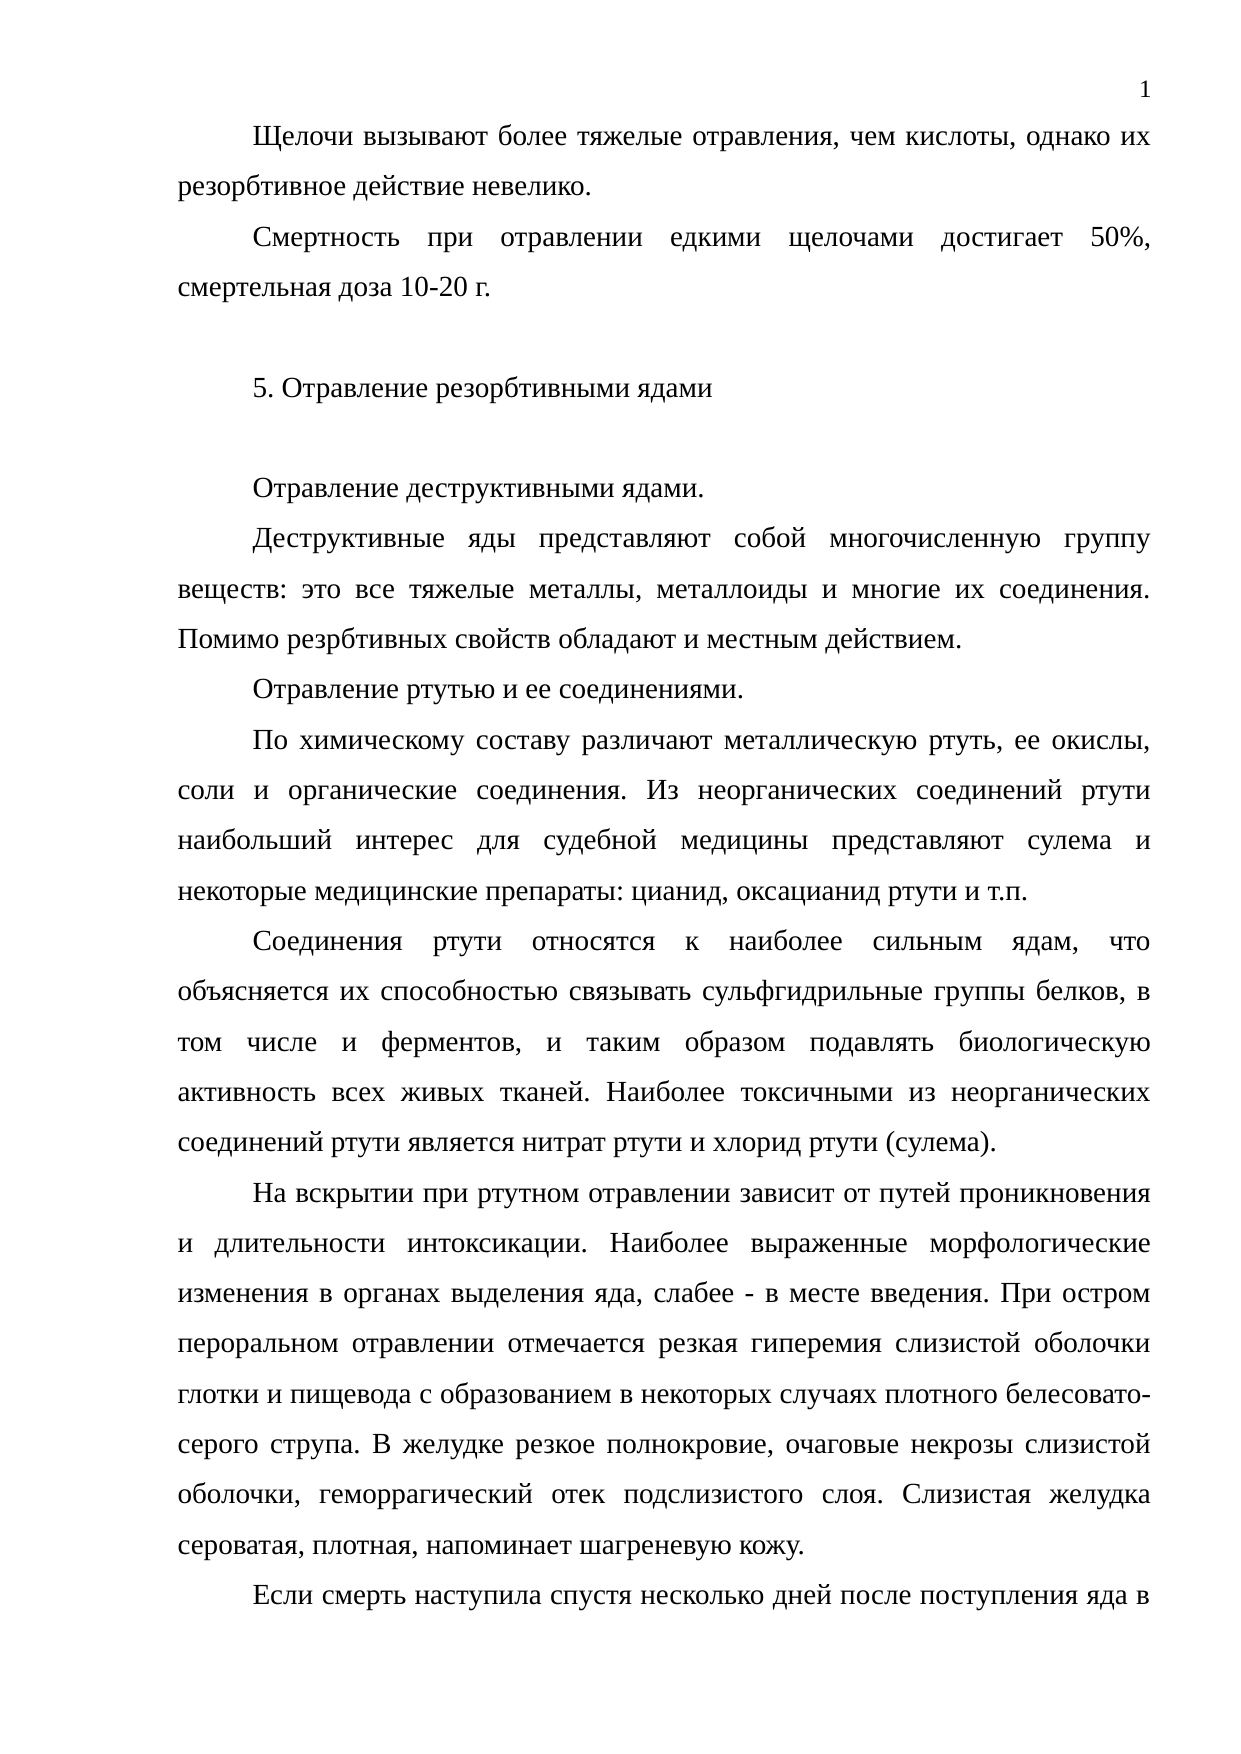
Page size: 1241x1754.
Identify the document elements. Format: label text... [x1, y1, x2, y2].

text Щелочи вызывают более тяжелые отравления, чем кислоты, однако их резорбтивное действие невелико. [177, 118, 1152, 202]
text На вскрытии при ртутном отравлении зависит от путей проникновения и длительности интоксикации. Наиболее выраженные морфологические изменения в органах выделения яда, слабее - в месте введения. При остром пероральном отравлении отмечается резкая гиперемия слизистой оболочки глотки и пищевода с образованием в некоторых случаях плотного белесовато-серого струпа. В желудке резкое полнокровие, очаговые некрозы слизистой оболочки, геморрагический отек подслизистого слоя. Слизистая желудка сероватая, плотная, напоминает шагреневую кожу. [177, 1175, 1152, 1560]
text Отравление ртутью и ее соединениями. [177, 672, 1152, 705]
text Отравление деструктивными ядами. [177, 470, 1152, 504]
text По химическому составу различают металлическую ртуть, ее окислы, соли и органические соединения. Из неорганических соединений ртути наибольший интерес для судебной медицины представляют сулема и некоторые медицинские препараты: цианид, оксацианид ртути и т.п. [177, 722, 1152, 906]
text Смертность при отравлении едкими щелочами достигает 50%, смертельная доза 10-. [177, 219, 1152, 303]
text Соединения ртути относятся к наиболее сильным ядам, что объясняется их способностью связывать сульфгидрильные группы белков, в том числе и ферментов, и таким образом подавлять биологическую активность всех живых тканей. Наиболее токсичными из неорганических соединений ртути является нитрат ртути и хлорид ртути (сулема). [177, 923, 1152, 1158]
text 5. Отравление резорбтивными ядами [177, 370, 1152, 403]
text Деструктивные яды представляют собой многочисленную группу веществ: это все тяжелые металлы, металлоиды и многие их соединения. Помимо резрбтивных свойств обладают и местным действием. [177, 521, 1152, 655]
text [177, 1577, 1152, 1611]
